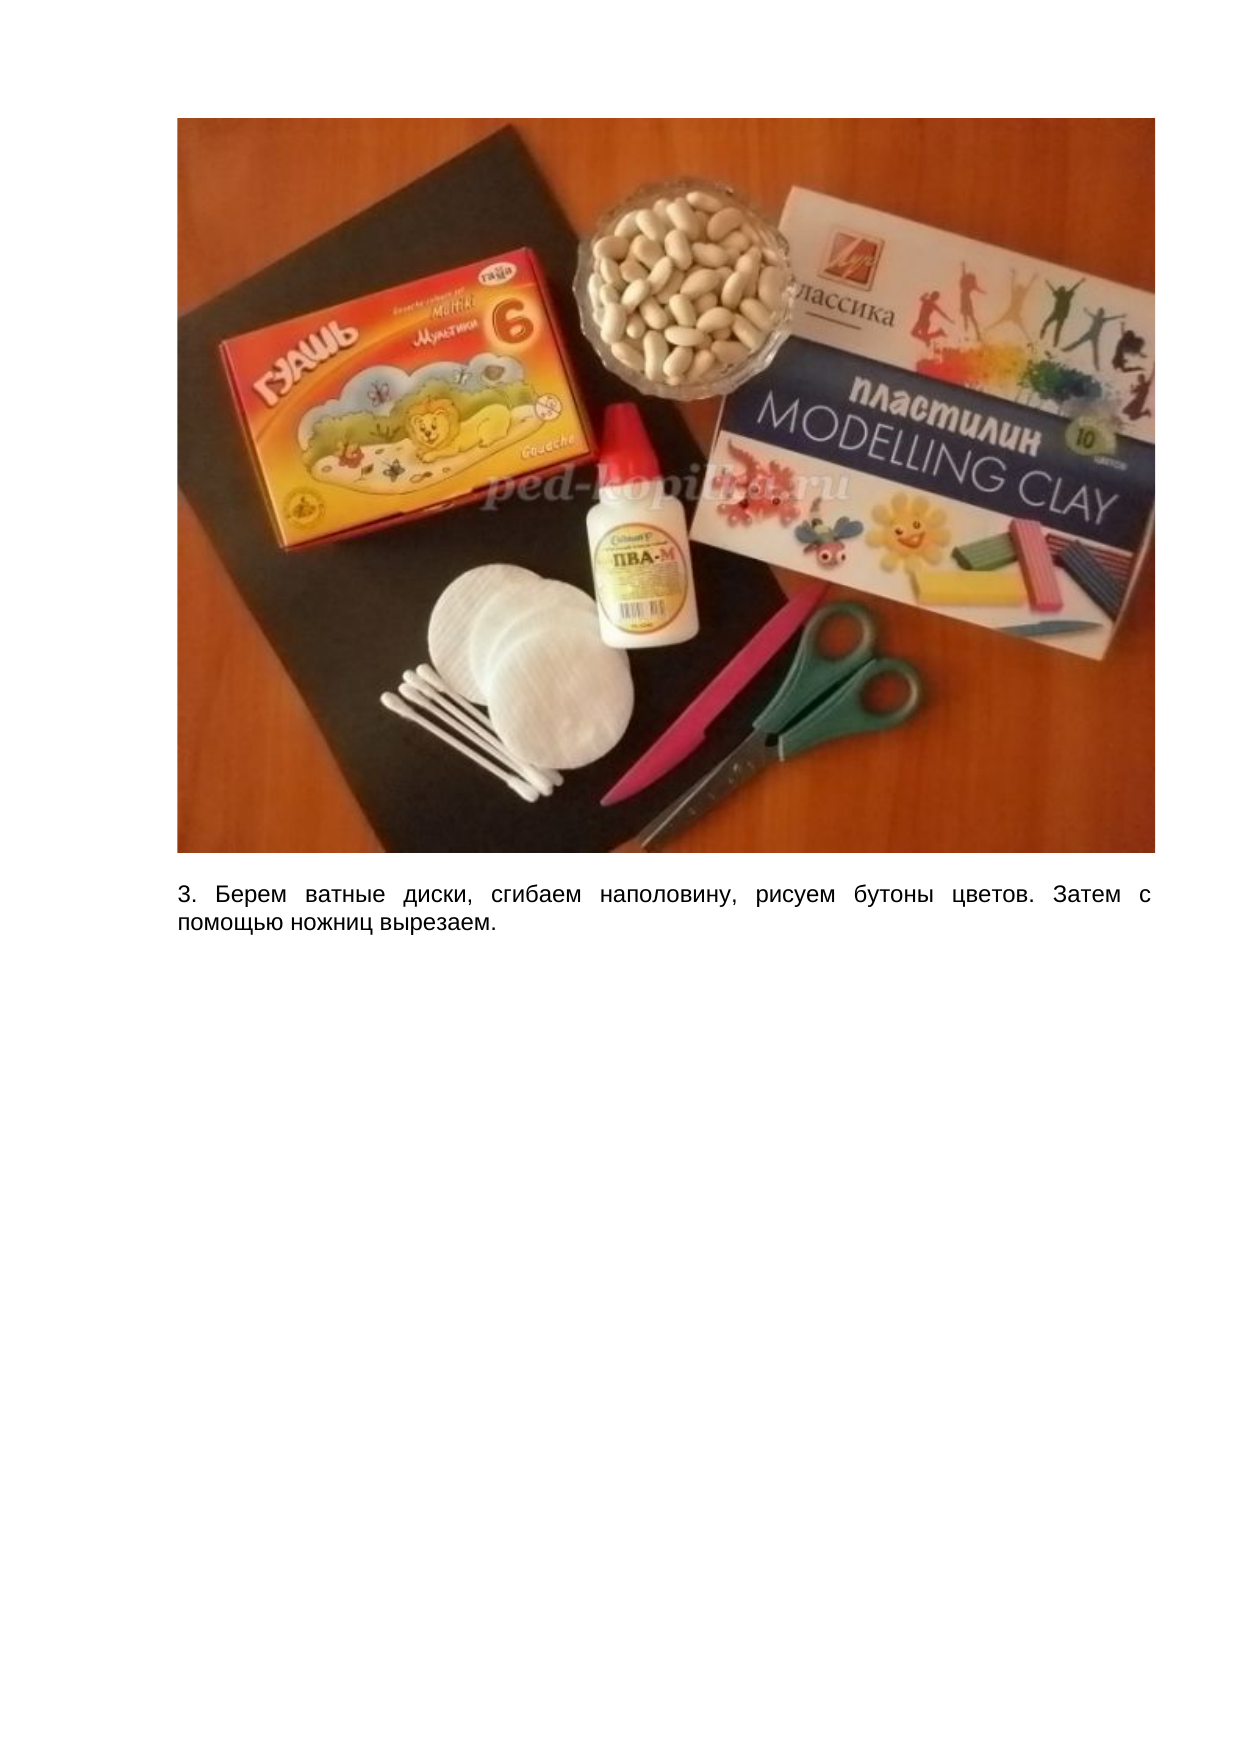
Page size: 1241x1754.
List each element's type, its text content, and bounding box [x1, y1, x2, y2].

picture [177, 118, 1156, 853]
text 3. Берем ватные диски, сгибаем наполовину, рисуем бутоны цветов. Затем с помощью ножниц вырезаем. [177, 853, 1152, 935]
